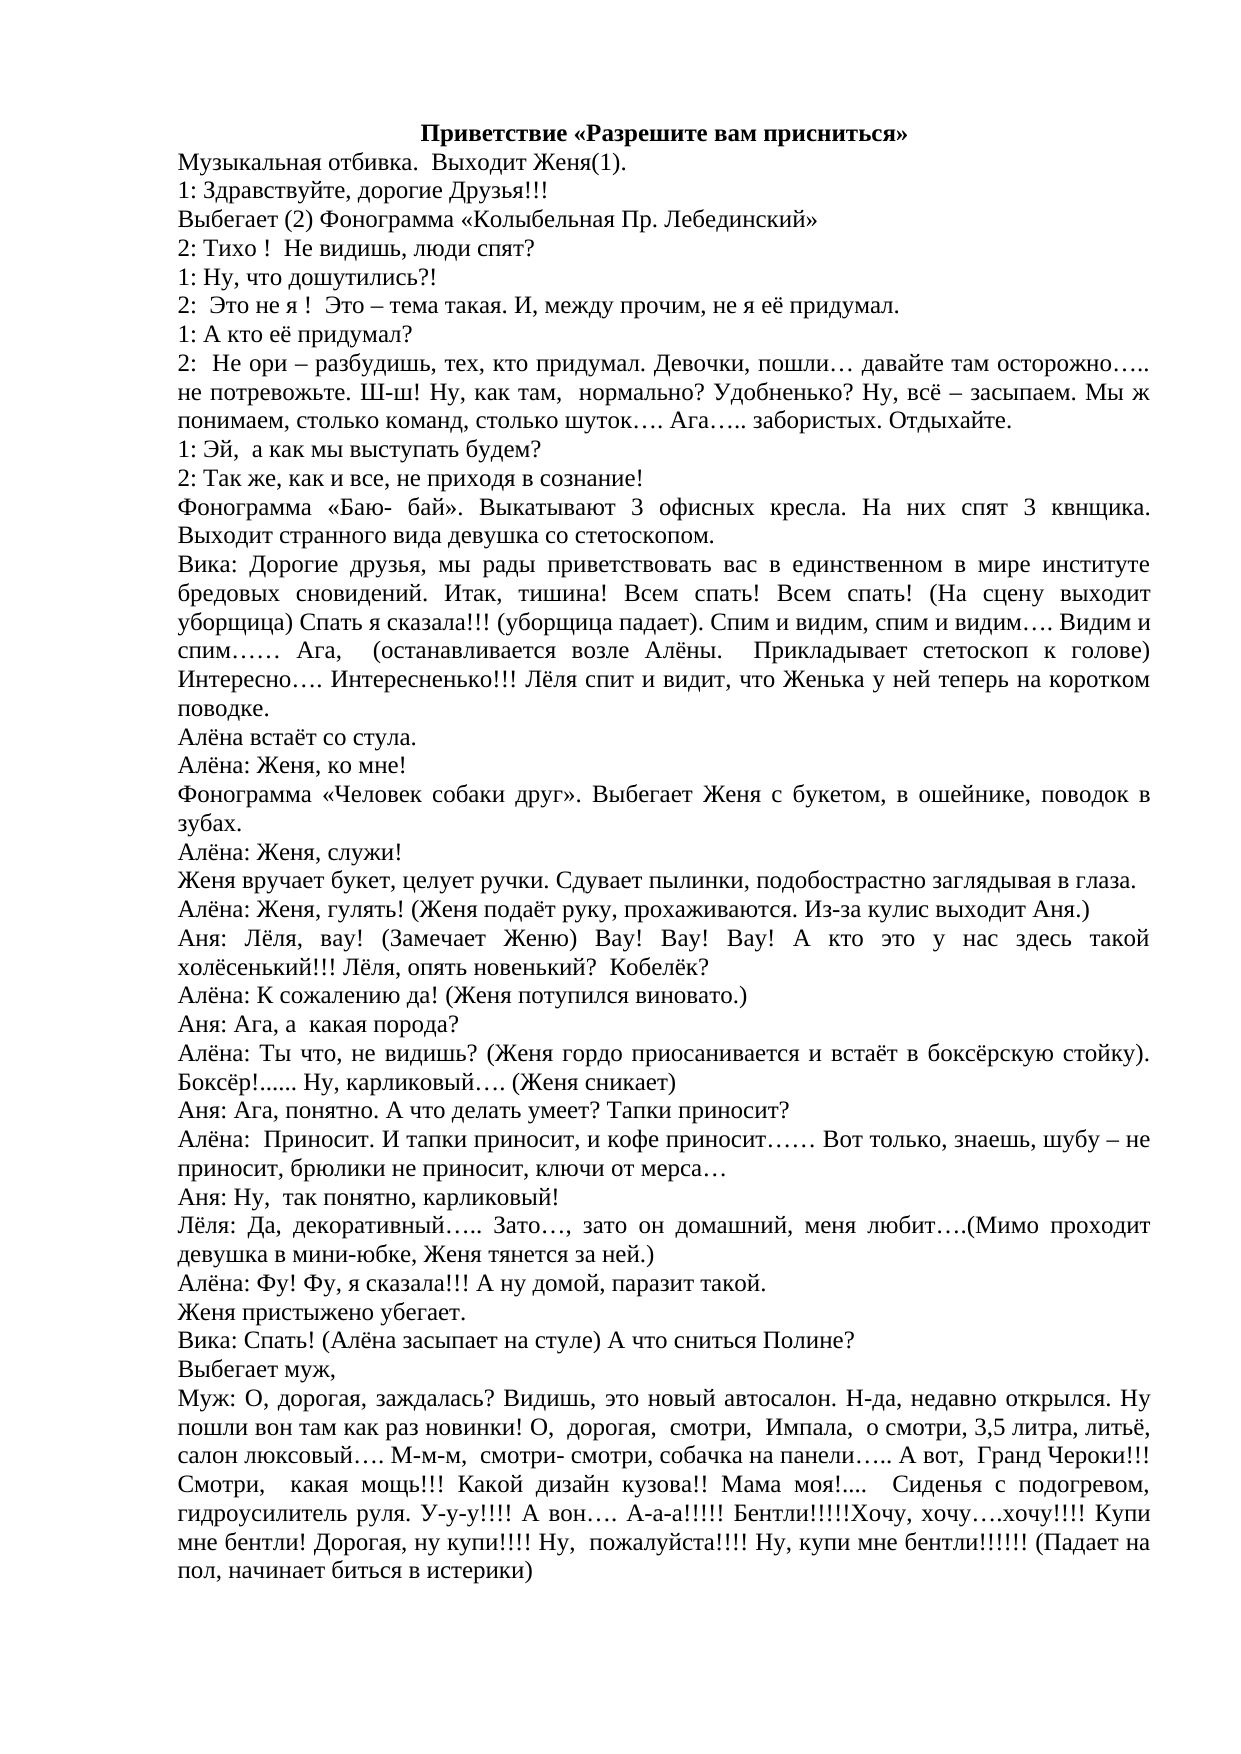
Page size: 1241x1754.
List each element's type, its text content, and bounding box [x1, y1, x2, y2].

text 1: А кто её придумал? [177, 319, 1152, 348]
text Алёна: Приносит. И тапки приносит, и кофе приносит…… Вот только, знаешь, шубу – не приносит, брюлики не приносит, ключи от мерса… [177, 1124, 1152, 1182]
text Алёна: Ты что, не видишь? (Женя гордо приосанивается и встаёт в боксёрскую стойку). Боксёр!...... Ну, карликовый…. (Женя сникает) [177, 1038, 1152, 1096]
text Вика: Спать! (Алёна засыпает на стуле) А что сниться Полине? [177, 1326, 1152, 1354]
text Женя вручает букет, целует ручки. Сдувает пылинки, подобострастно заглядывая в глаза. [177, 866, 1152, 894]
text Женя пристыжено убегает. [177, 1297, 1152, 1326]
text Вика: Дорогие друзья, мы рады приветствовать вас в единственном в мире институте бредовых сновидений. Итак, тишина! Всем спать! Всем спать! (На сцену выходит уборщица) Спать я сказала!!! (уборщица падает). Спим и видим, спим и видим…. Видим и спим…… Ага, (останавливается возле Алёны. Прикладывает стетоскоп к голове) Интересно…. Интересненько!!! Лёля спит и видит, что Женька у ней теперь на коротком поводке. [177, 549, 1152, 722]
text Алёна встаёт со стула. [177, 722, 1152, 751]
text Алёна: Женя, ко мне! [177, 751, 1152, 779]
text Алёна: К сожалению да! (Женя потупился виновато.) [177, 981, 1152, 1009]
text Музыкальная отбивка. Выходит Женя(1). [177, 147, 1152, 176]
text 1: Здравствуйте, дорогие Друзья!!! [177, 176, 1152, 204]
text Аня: Ага, а какая порода? [177, 1009, 1152, 1038]
text 2: Так же, как и все, не приходя в сознание! [177, 463, 1152, 492]
text Лёля: Да, декоративный….. Зато…, зато он домашний, меня любит….(Мимо проходит девушка в мини-юбке, Женя тянется за ней.) [177, 1211, 1152, 1268]
text Выбегает муж, [177, 1354, 1152, 1383]
text Алёна: Женя, служи! [177, 837, 1152, 866]
text Алёна: Фу! Фу, я сказала!!! А ну домой, паразит такой. [177, 1268, 1152, 1297]
text Аня: Ага, понятно. А что делать умеет? Тапки приносит? [177, 1096, 1152, 1124]
text Аня: Ну, так понятно, карликовый! [177, 1182, 1152, 1211]
text Аня: Лёля, вау! (Замечает Женю) Вау! Вау! Вау! А кто это у нас здесь такой холёсенький!!! Лёля, опять новенький? Кобелёк? [177, 923, 1152, 981]
text Приветствие «Разрешите вам присниться» [177, 118, 1152, 147]
text 2: Тихо ! Не видишь, люди спят? [177, 233, 1152, 262]
text 2: Это не я ! Это – тема такая. И, между прочим, не я её придумал. [177, 291, 1152, 319]
text Выбегает (2) Фонограмма «Колыбельная Пр. Лебединский» [177, 204, 1152, 233]
text 2: Не ори – разбудишь, тех, кто придумал. Девочки, пошли… давайте там осторожно….. не потревожьте. Ш-ш! Ну, как там, нормально? Удобненько? Ну, всё – засыпаем. Мы ж понимаем, столько команд, столько шуток…. Ага….. забористых. Отдыхайте. [177, 348, 1152, 434]
text 1: Ну, что дошутились?! [177, 262, 1152, 291]
text Алёна: Женя, гулять! (Женя подаёт руку, прохаживаются. Из-за кулис выходит Аня.) [177, 894, 1152, 923]
text Фонограмма «Баю- бай». Выкатывают 3 офисных кресла. На них спят 3 квнщика. Выходит странного вида девушка со стетоскопом. [177, 492, 1152, 549]
text 1: Эй, а как мы выступать будем? [177, 434, 1152, 463]
text Муж: О, дорогая, заждалась? Видишь, это новый автосалон. Н-да, недавно открылся. Ну пошли вон там как раз новинки! О, дорогая, смотри, Импала, о смотри, 3,5 литра, литьё, салон люксовый…. М-м-м, смотри- смотри, собачка на панели….. А вот, Гранд Чероки!!! Смотри, какая мощь!!! Какой дизайн кузова!! Мама моя!.... Сиденья с подогревом, гидроусилитель руля. У-у-у!!!! А вон…. А-а-а!!!!! Бентли!!!!!Хочу, хочу….хочу!!!! Купи мне бентли! Дорогая, ну купи!!!! Ну, пожалуйста!!!! Ну, купи мне бентли!!!!!! (Падает на пол, начинает биться в истерики) [177, 1383, 1152, 1584]
text Фонограмма «Человек собаки друг». Выбегает Женя с букетом, в ошейнике, поводок в зубах. [177, 779, 1152, 837]
